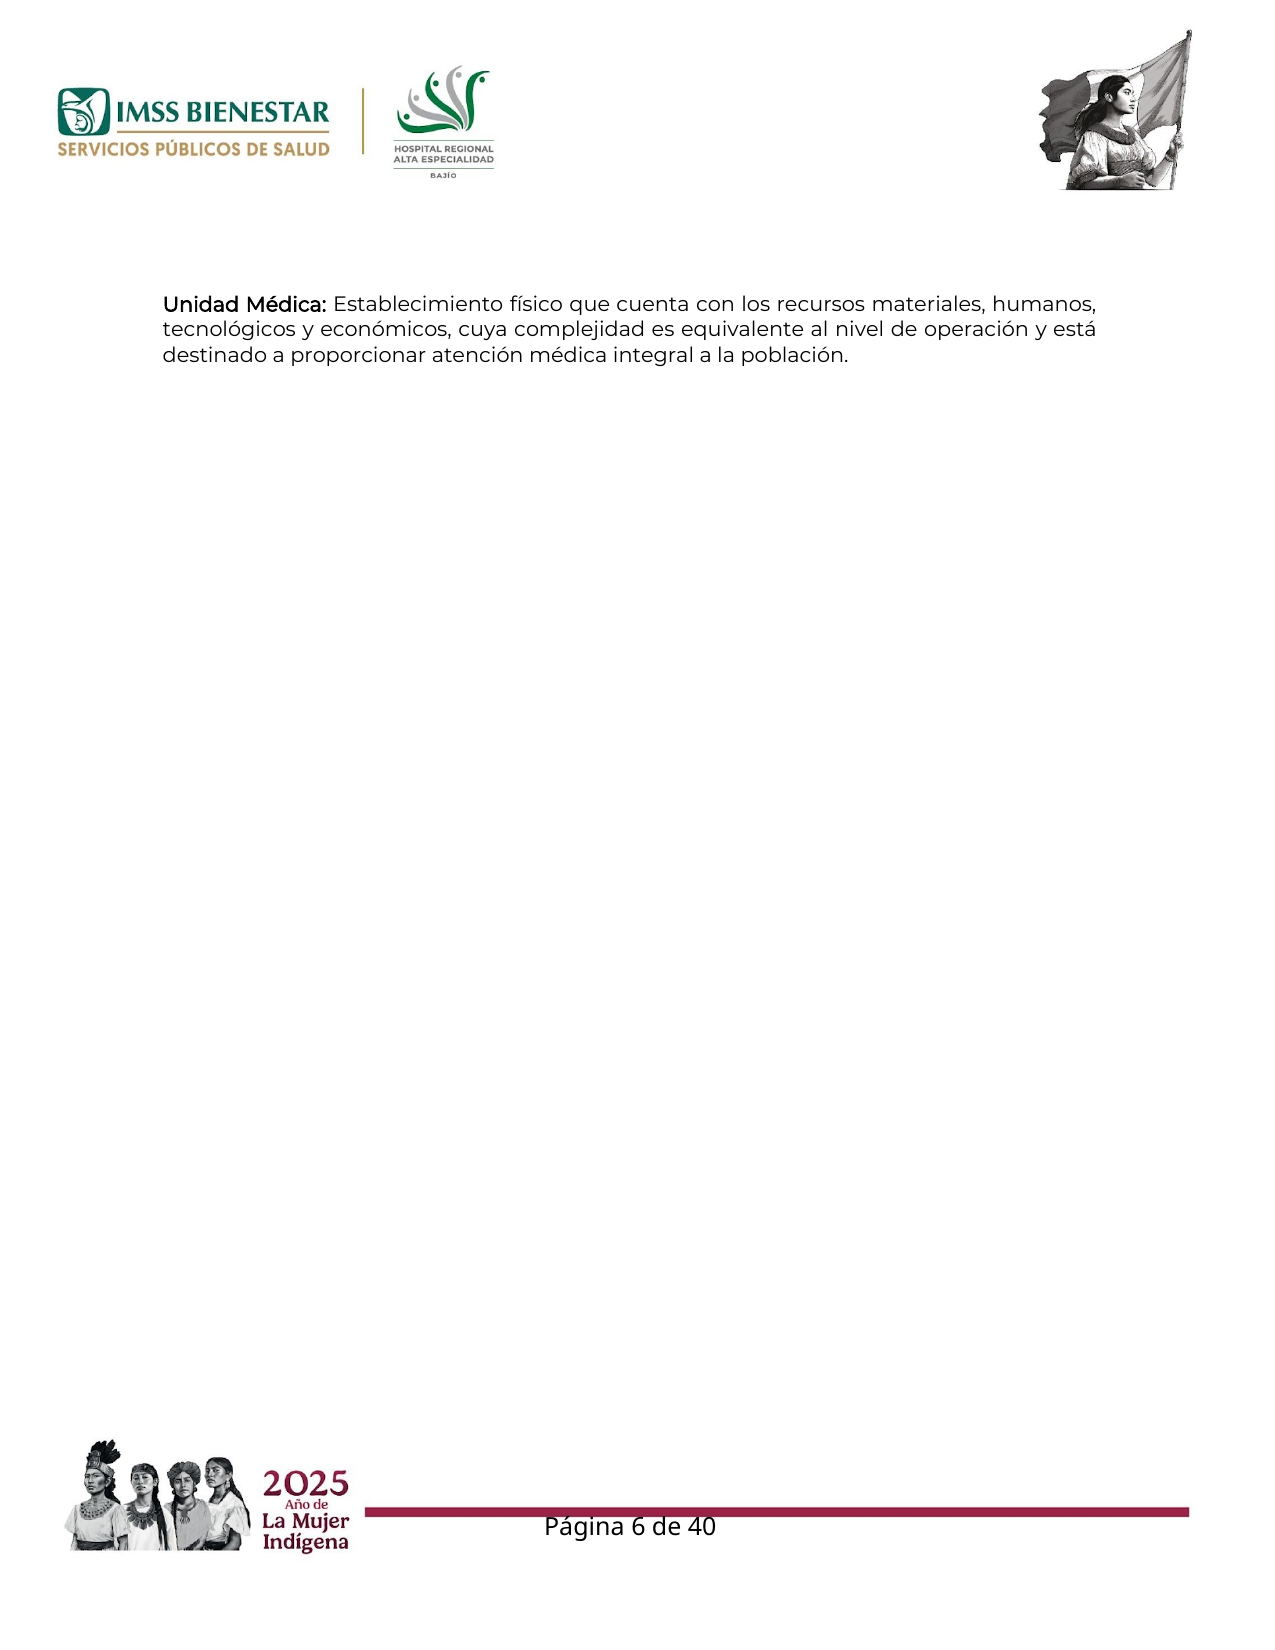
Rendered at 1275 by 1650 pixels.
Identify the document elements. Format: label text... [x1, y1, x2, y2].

picture [0, 0, 1263, 1650]
text Unidad Médica: Establecimiento físico que cuenta con los recursos materiales, humanos, tecnológicos y económicos, cuya complejidad es equivalente al nivel de operación y está destinado a proporcionar atención médica integral a la población. [162, 291, 1098, 367]
